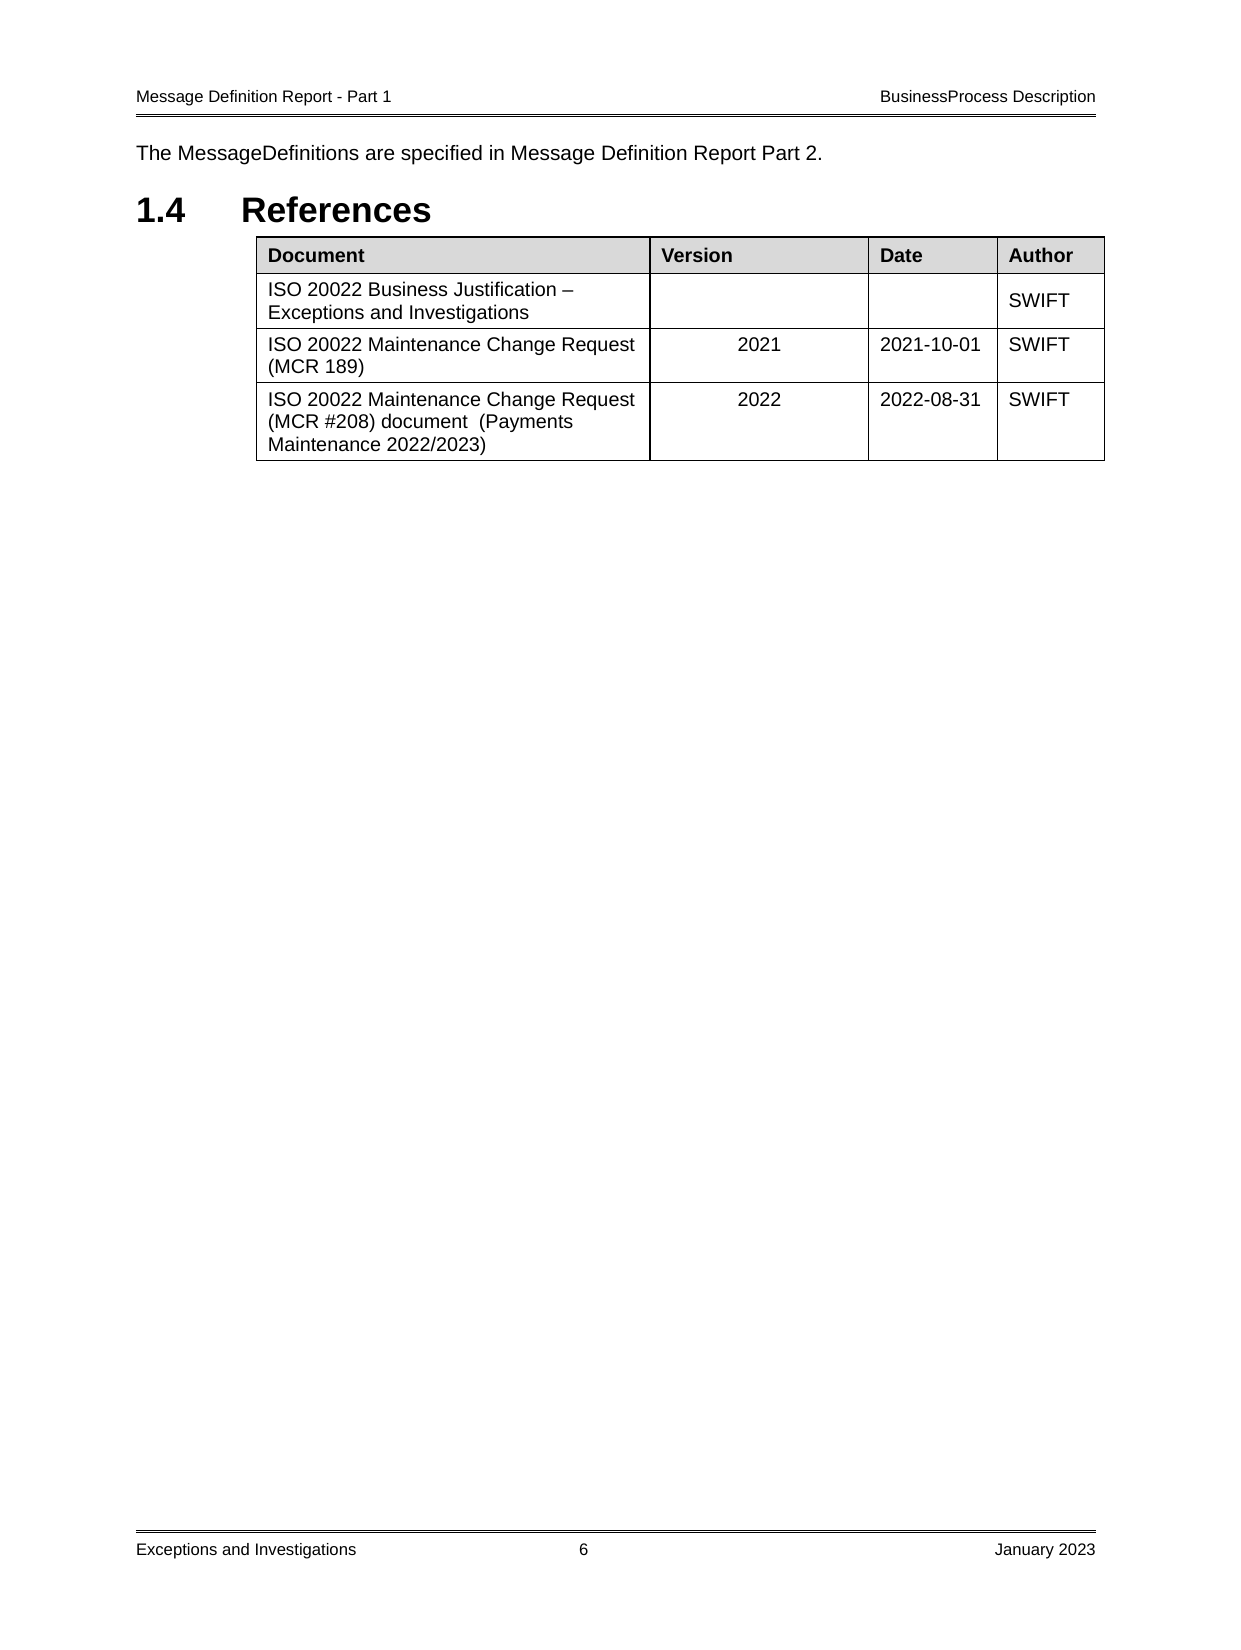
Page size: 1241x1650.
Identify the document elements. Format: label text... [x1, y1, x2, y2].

table_cell 2022-08-31 [869, 383, 997, 460]
table_cell ISO 20022 Maintenance Change Request (MCR #208) document (Payments Maintenance 2022/2023) [257, 383, 649, 460]
table_cell ISO 20022 Business Justification – Exceptions and Investigations [257, 274, 649, 327]
subtitle References [136, 189, 1104, 230]
table_header Document [257, 238, 649, 273]
table_header Date [869, 238, 997, 273]
text The MessageDefinitions are specified in Message Definition Report Part 2. [136, 141, 1104, 164]
table_cell ISO 20022 Maintenance Change Request (MCR 189) [257, 329, 649, 382]
table_header Version [651, 238, 868, 273]
table_cell [869, 274, 997, 327]
table_cell 2021-10-01 [869, 329, 997, 382]
table_cell SWIFT [998, 383, 1104, 460]
table_header Author [998, 238, 1104, 273]
table_cell 2022 [651, 383, 868, 460]
table_cell SWIFT [998, 329, 1104, 382]
table_cell 2021 [651, 329, 868, 382]
table_cell [651, 274, 868, 327]
table_cell SWIFT [998, 274, 1104, 327]
